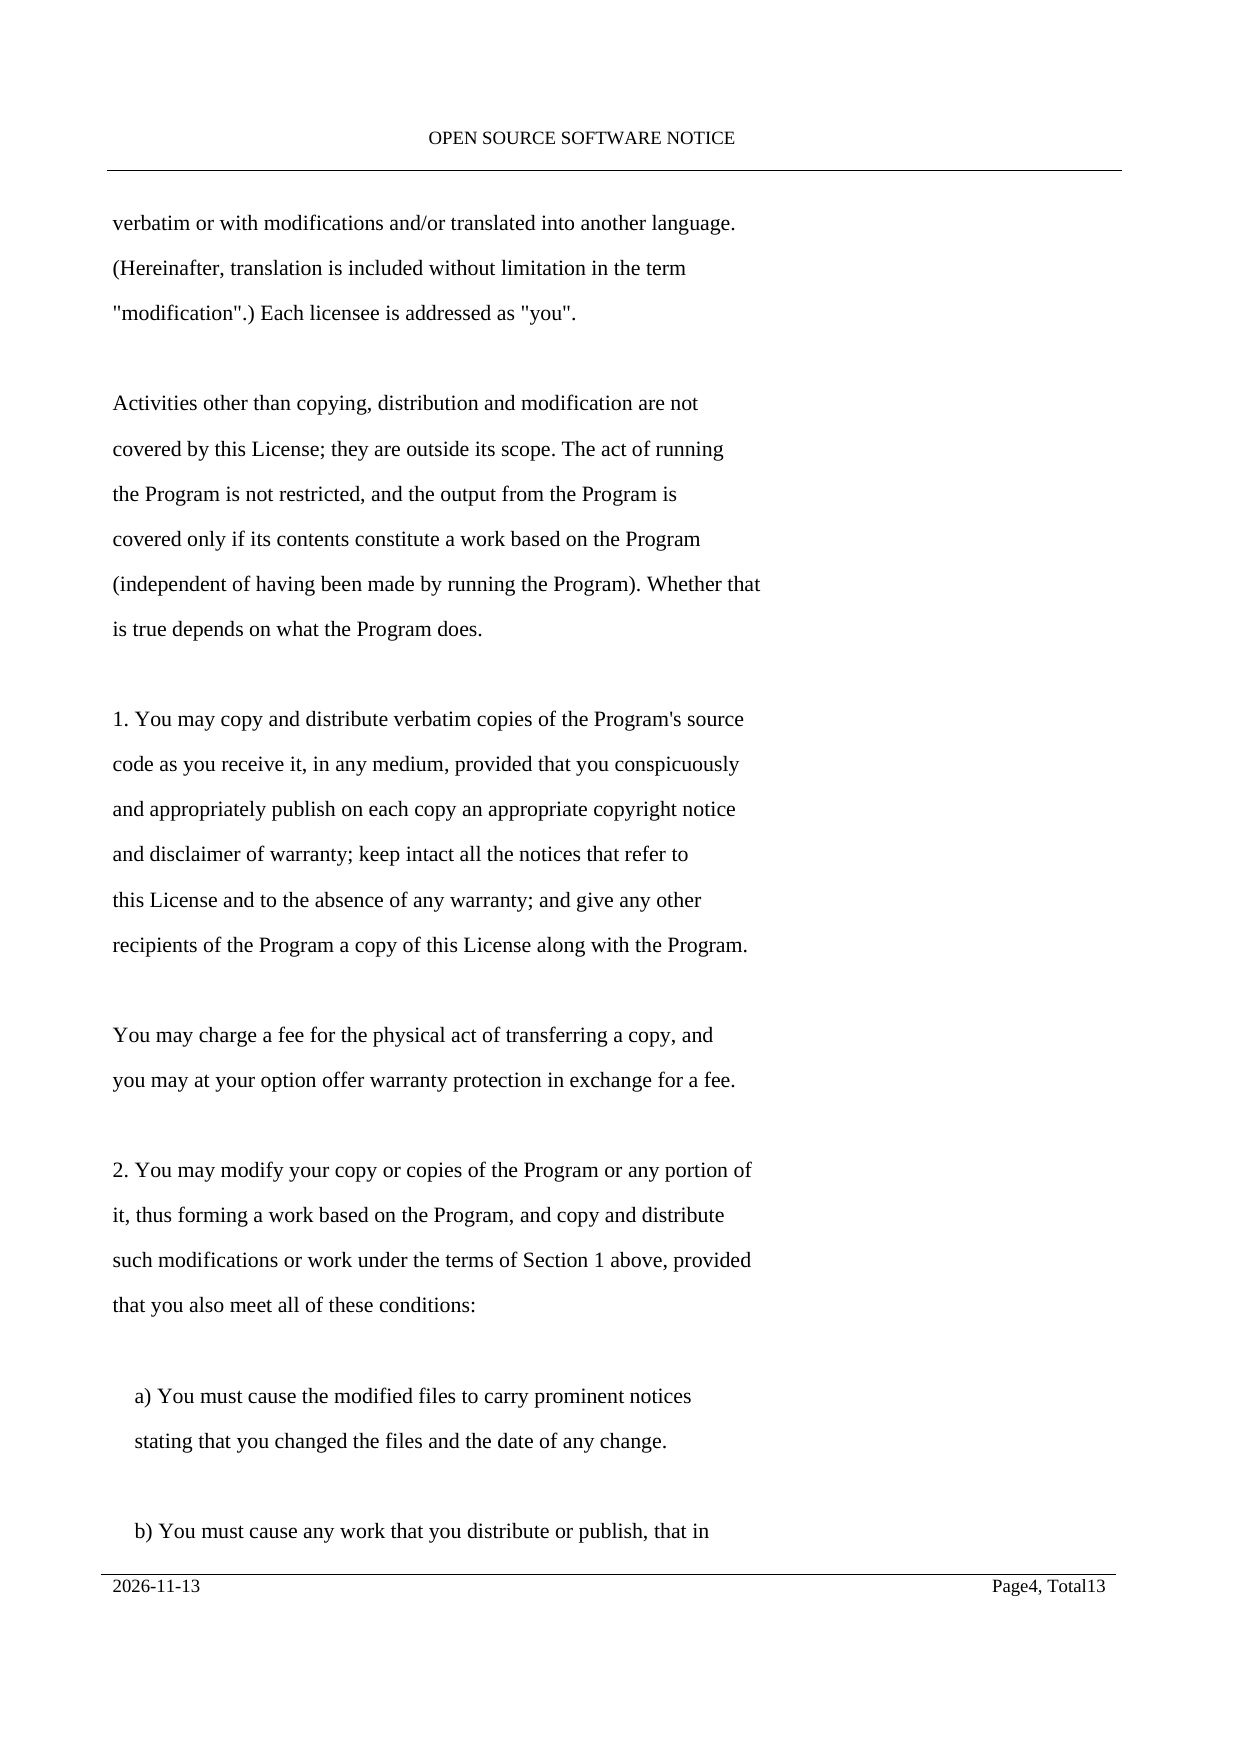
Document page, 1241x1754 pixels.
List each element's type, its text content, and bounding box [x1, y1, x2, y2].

text you may at your option offer warranty protection in exchange for a fee. [112, 1063, 1128, 1096]
text covered by this License; they are outside its scope. The act of running [112, 432, 1128, 464]
text 1. You may copy and distribute verbatim copies of the Program's source [112, 702, 1128, 735]
text and appropriately publish on each copy an appropriate copyright notice [112, 793, 1128, 825]
text recipients of the Program a copy of this License along with the Program. [112, 928, 1128, 961]
text a) You must cause the modified files to carry prominent notices [112, 1379, 1128, 1412]
text covered only if its contents constitute a work based on the Program [112, 522, 1128, 554]
text it, thus forming a work based on the Program, and copy and distribute [112, 1199, 1128, 1231]
text stating that you changed the files and the date of any change. [112, 1424, 1128, 1457]
text You may charge a fee for the physical act of transferring a copy, and [112, 1018, 1128, 1051]
text and disclaimer of warranty; keep intact all the notices that refer to [112, 838, 1128, 870]
text b) You must cause any work that you distribute or publish, that in [112, 1514, 1128, 1547]
text the Program is not restricted, and the output from the Program is [112, 477, 1128, 509]
text code as you receive it, in any medium, provided that you conspicuously [112, 748, 1128, 780]
text is true depends on what the Program does. [112, 612, 1128, 645]
text (independent of having been made by running the Program). Whether that [112, 567, 1128, 600]
text this License and to the absence of any warranty; and give any other [112, 883, 1128, 915]
text Activities other than copying, distribution and modification are not [112, 387, 1128, 419]
text such modifications or work under the terms of Section 1 above, provided [112, 1244, 1128, 1276]
text (Hereinafter, translation is included without limitation in the term [112, 251, 1128, 284]
text verbatim or with modifications and/or translated into another language. [112, 206, 1128, 239]
text "modification".) Each licensee is addressed as "you". [112, 297, 1128, 329]
text 2. You may modify your copy or copies of the Program or any portion of [112, 1153, 1128, 1186]
text that you also meet all of these conditions: [112, 1289, 1128, 1321]
